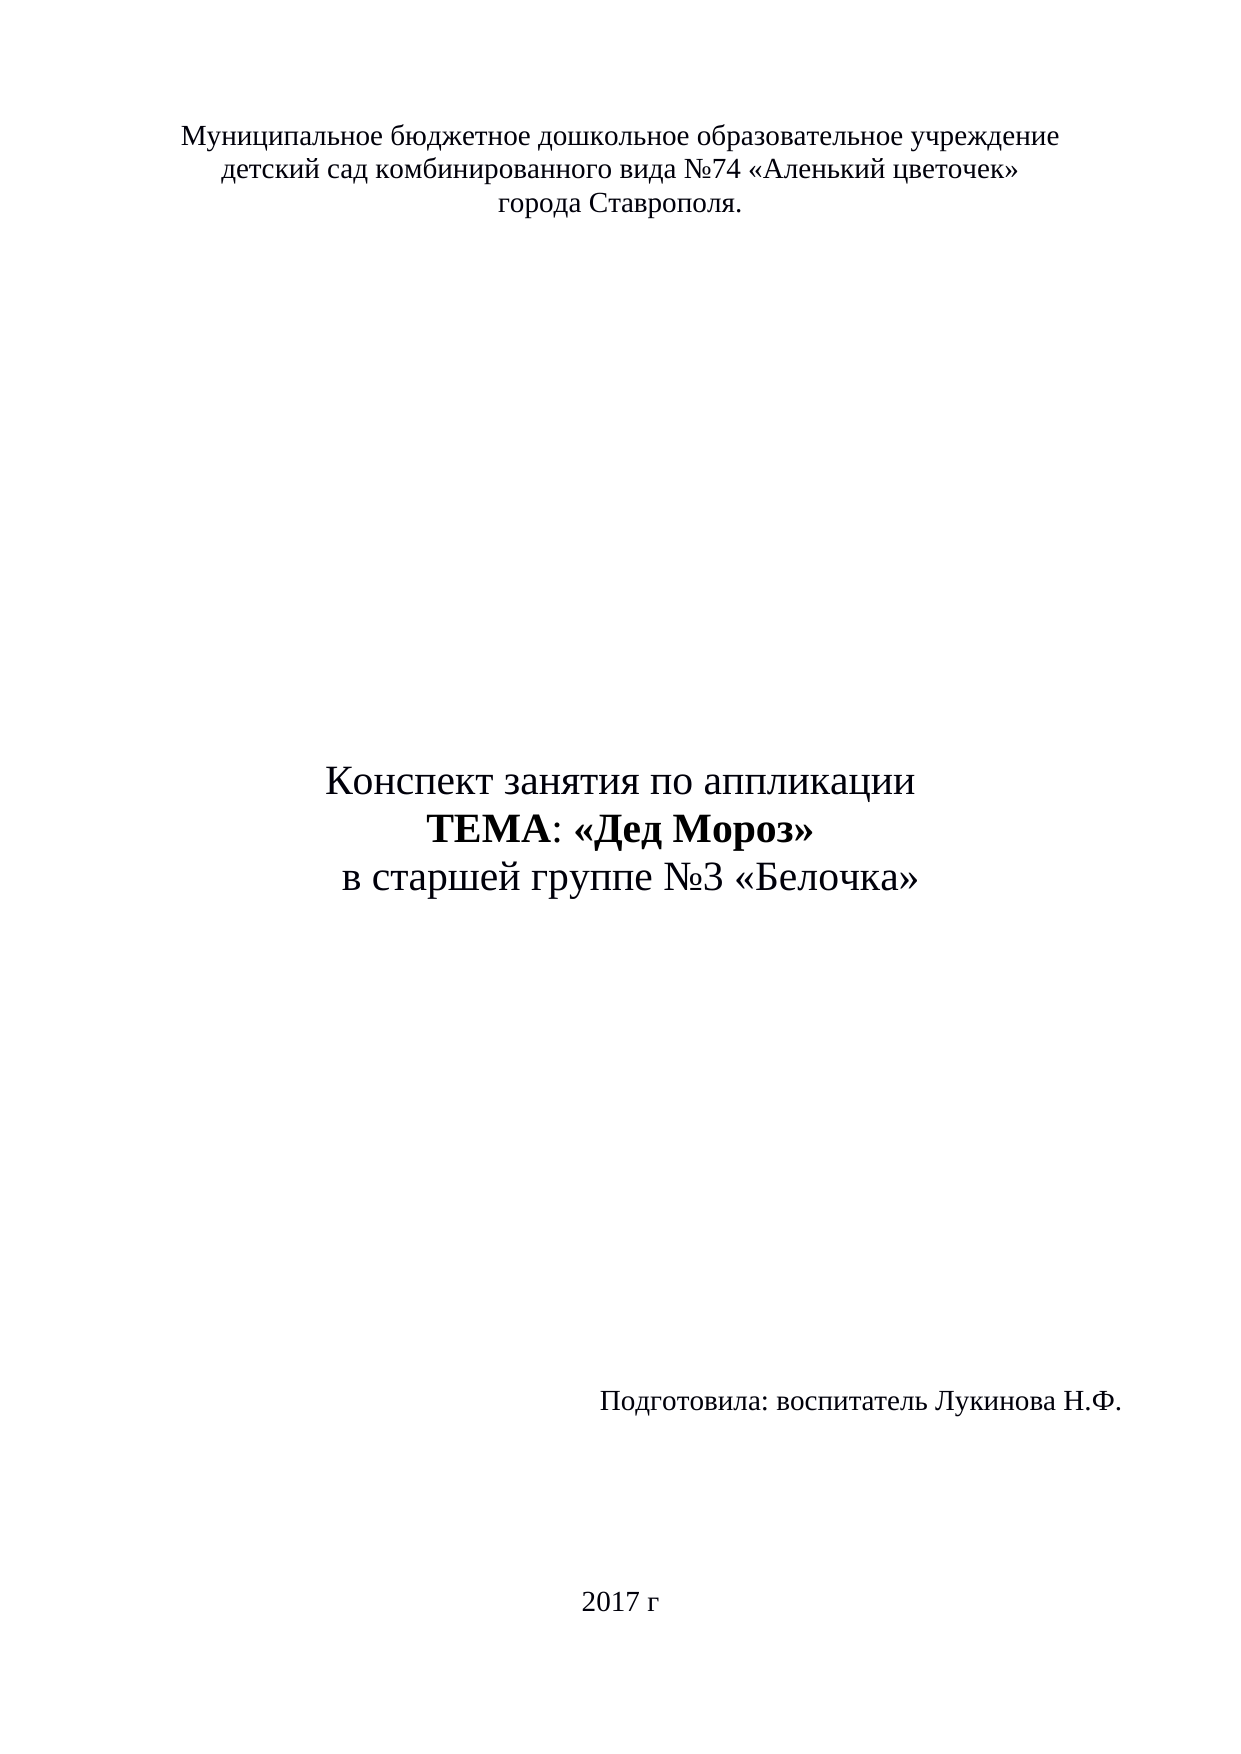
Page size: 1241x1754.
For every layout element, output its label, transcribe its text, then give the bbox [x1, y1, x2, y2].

text города Ставрополя. [118, 185, 1122, 219]
text ТЕМА: «Дед Мороз» [118, 803, 1122, 851]
text в старшей группе №3 «Белочка» [118, 851, 1122, 899]
text Подготовила: воспитатель Лукинова Н.Ф. [118, 1383, 1122, 1417]
text Муниципальное бюджетное дошкольное образовательное учреждение [118, 118, 1122, 152]
text детский сад комбинированного вида №74 «Аленький цветочек» [118, 152, 1122, 185]
text Конспект занятия по аппликации [118, 755, 1122, 803]
text 2017 г [118, 1584, 1122, 1618]
